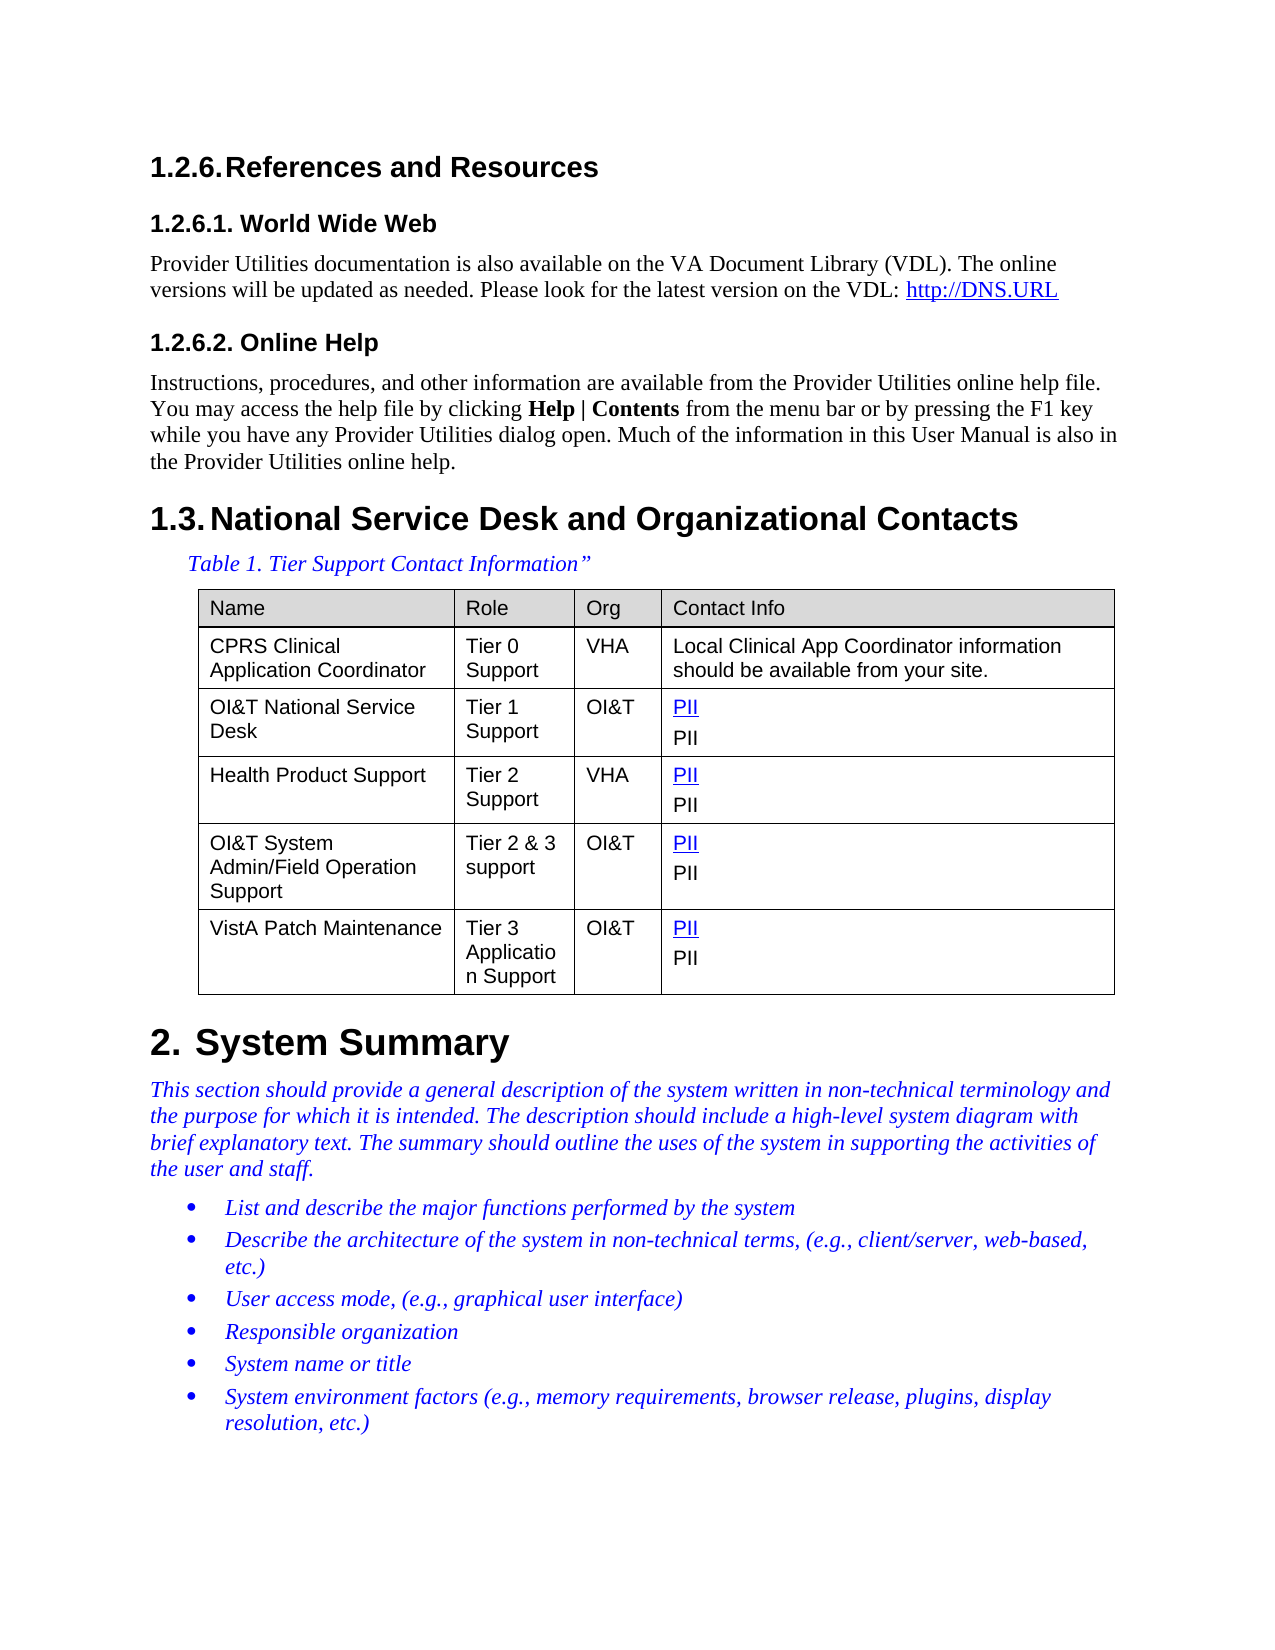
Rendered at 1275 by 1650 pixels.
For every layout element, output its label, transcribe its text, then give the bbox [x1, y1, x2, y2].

table_cell OI&T National Service Desk [199, 689, 454, 756]
table_cell CPRS Clinical Application Coordinator [199, 628, 454, 688]
table_cell VHA [575, 757, 661, 823]
table_cell VistA Patch Maintenance [199, 910, 454, 994]
subtitle System Summary [150, 1020, 1125, 1063]
text Provider Utilities documentation is also available on the VA Document Library (VDL). The online versions will be updated as needed. Please look for the latest version on the VDL: http://DNS.URL [150, 250, 1125, 302]
table_cell VHA [575, 628, 661, 688]
table_header Role [455, 590, 574, 626]
table_cell Tier 3 Application Support [455, 910, 574, 994]
table_cell Tier 2 Support [455, 757, 574, 823]
subtitle References and Resources [150, 150, 1125, 183]
subtitle National Service Desk and Organizational Contacts [150, 499, 1125, 538]
text User access mode, (e.g., graphical user interface) [187, 1285, 1125, 1312]
table_cell Tier 0 Support [455, 628, 574, 688]
text Responsible organization [187, 1318, 1125, 1344]
table_cell OI&T System Admin/Field Operation Support [199, 824, 454, 909]
table_cell PII PII [662, 910, 1114, 994]
table_cell Tier 1 Support [455, 689, 574, 756]
text This section should provide a general description of the system written in non-technical terminology and the purpose for which it is intended. The description should include a high-level system diagram with brief explanatory text. The summary should outline the uses of the system in supporting the activities of the user and staff. [150, 1076, 1125, 1181]
text Instructions, procedures, and other information are available from the Provider Utilities online help file. You may access the help file by clicking Help | Contents from the menu bar or by pressing the F1 key while you have any Provider Utilities dialog open. Much of the information in this User Manual is also in the Provider Utilities online help. [150, 369, 1125, 474]
table_header Contact Info [662, 590, 1114, 626]
table_cell PII PII [662, 757, 1114, 823]
table_cell OI&T [575, 689, 661, 756]
table_header Org [575, 590, 661, 626]
table_cell Local Clinical App Coordinator information should be available from your site. [662, 628, 1114, 688]
text System environment factors (e.g., memory requirements, browser release, plugins, display resolution, etc.) [187, 1383, 1125, 1436]
table_cell Health Product Support [199, 757, 454, 823]
text Describe the architecture of the system in non-technical terms, (e.g., client/server, web-based, etc.) [187, 1226, 1125, 1279]
table_cell OI&T [575, 824, 661, 909]
subtitle World Wide Web [150, 208, 1125, 237]
text List and describe the major functions performed by the system [187, 1194, 1125, 1220]
table_cell PII PII [662, 824, 1114, 909]
table_header Name [199, 590, 454, 626]
subtitle Online Help [150, 327, 1125, 356]
table_cell Tier 2 & 3 support [455, 824, 574, 909]
table_cell PII PII [662, 689, 1114, 756]
text System name or title [187, 1351, 1125, 1377]
table_cell OI&T [575, 910, 661, 994]
